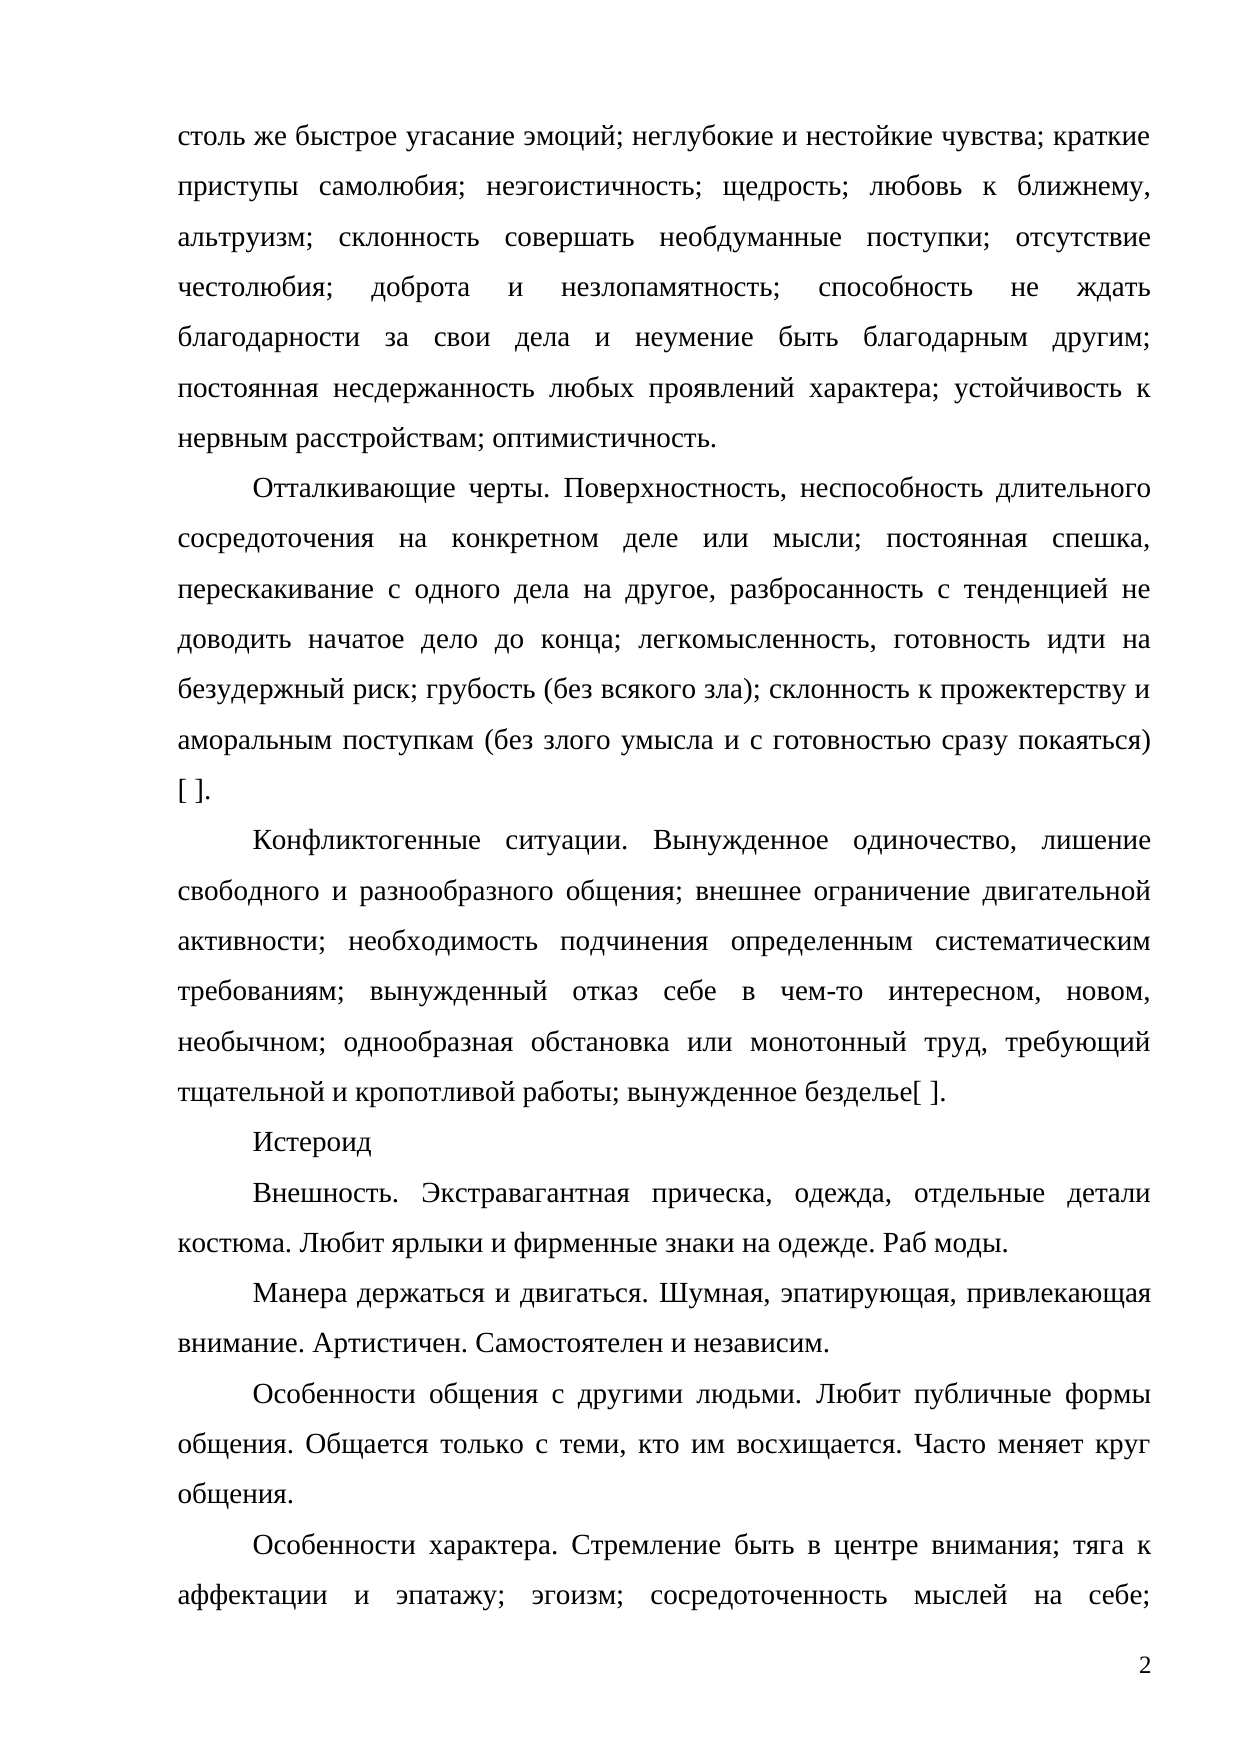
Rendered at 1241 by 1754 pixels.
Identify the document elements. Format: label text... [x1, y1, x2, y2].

text Особенности общения с другими людьми. Любит публичные формы общения. Общается только с теми, кто им восхищается. Часто меняет круг общения. [177, 1376, 1152, 1510]
text Внешность. Экстравагантная прическа, одежда, отдельные детали костюма. Любит ярлыки и фирменные знаки на одежде. Раб моды. [177, 1175, 1152, 1258]
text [177, 1527, 1152, 1611]
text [177, 118, 1152, 453]
text Истероид [177, 1124, 1152, 1158]
text Отталкивающие черты. Поверхностность, неспособность длительного сосредоточения на конкретном деле или мысли; постоянная спешка, перескакивание с одного дела на другое, разбросанность с тенденцией не доводить начатое дело до конца; легкомысленность, готовность идти на безудержный риск; грубость (без всякого зла); склонность к прожектерству и аморальным поступкам (без злого умысла и с готовностью сразу покаяться)[ ]. [177, 470, 1152, 806]
text Манера держаться и двигаться. Шумная, эпатирующая, привлекающая внимание. Артистичен. Самостоятелен и независим. [177, 1275, 1152, 1359]
text Конфликтогенные ситуации. Вынужденное одиночество, лишение свободного и разнообразного общения; внешнее ограничение двигательной активности; необходимость подчинения определенным систематическим требованиям; вынужденный отказ себе в чем-то интересном, новом, необычном; однообразная обстановка или монотонный труд, требующий тщательной и кропотливой работы; вынужденное безделье[ ]. [177, 822, 1152, 1108]
